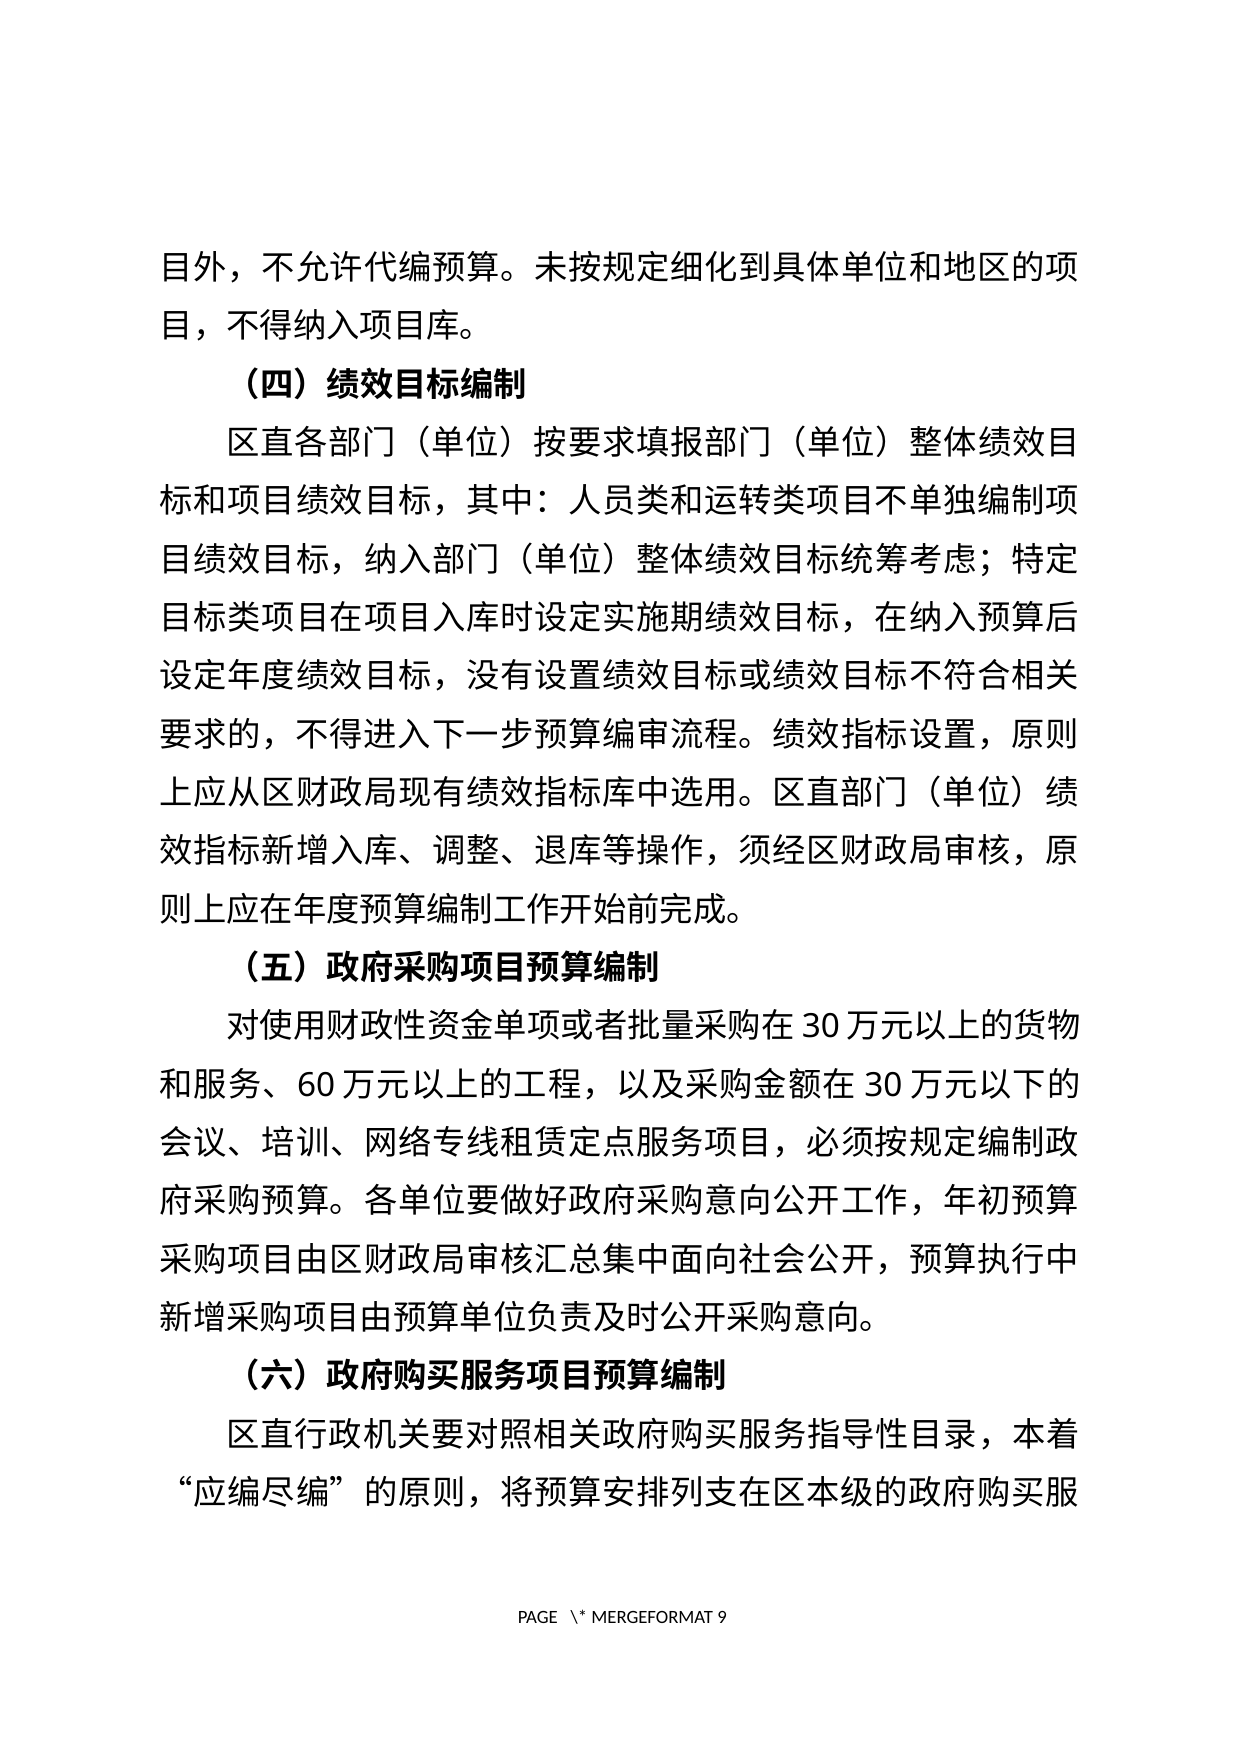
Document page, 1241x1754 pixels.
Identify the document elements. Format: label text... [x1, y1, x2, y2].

text 对使用财政性资金单项或者批量采购在30万元以上的货物和服务、60万元以上的工程，以及采购金额在30万元以下的会议、培训、网络专线租赁定点服务项目，必须按规定编制政府采购预算。各单位要做好政府采购意向公开工作，年初预算采购项目由区财政局审核汇总集中面向社会公开，预算执行中新增采购项目由预算单位负责及时公开采购意向。 [159, 991, 1081, 1341]
text （六）政府购买服务项目预算编制 [159, 1341, 1081, 1399]
text （四）绩效目标编制 [159, 349, 1081, 408]
text （五）政府采购项目预算编制 [159, 933, 1081, 991]
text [159, 233, 1081, 349]
text 区直各部门（单位）按要求填报部门（单位）整体绩效目标和项目绩效目标，其中：人员类和运转类项目不单独编制项目绩效目标，纳入部门（单位）整体绩效目标统筹考虑；特定目标类项目在项目入库时设定实施期绩效目标，在纳入预算后设定年度绩效目标，没有设置绩效目标或绩效目标不符合相关要求的，不得进入下一步预算编审流程。绩效指标设置，原则上应从区财政局现有绩效指标库中选用。区直部门（单位）绩效指标新增入库、调整、退库等操作，须经区财政局审核，原则上应在年度预算编制工作开始前完成。 [159, 408, 1081, 933]
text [159, 1399, 1081, 1516]
